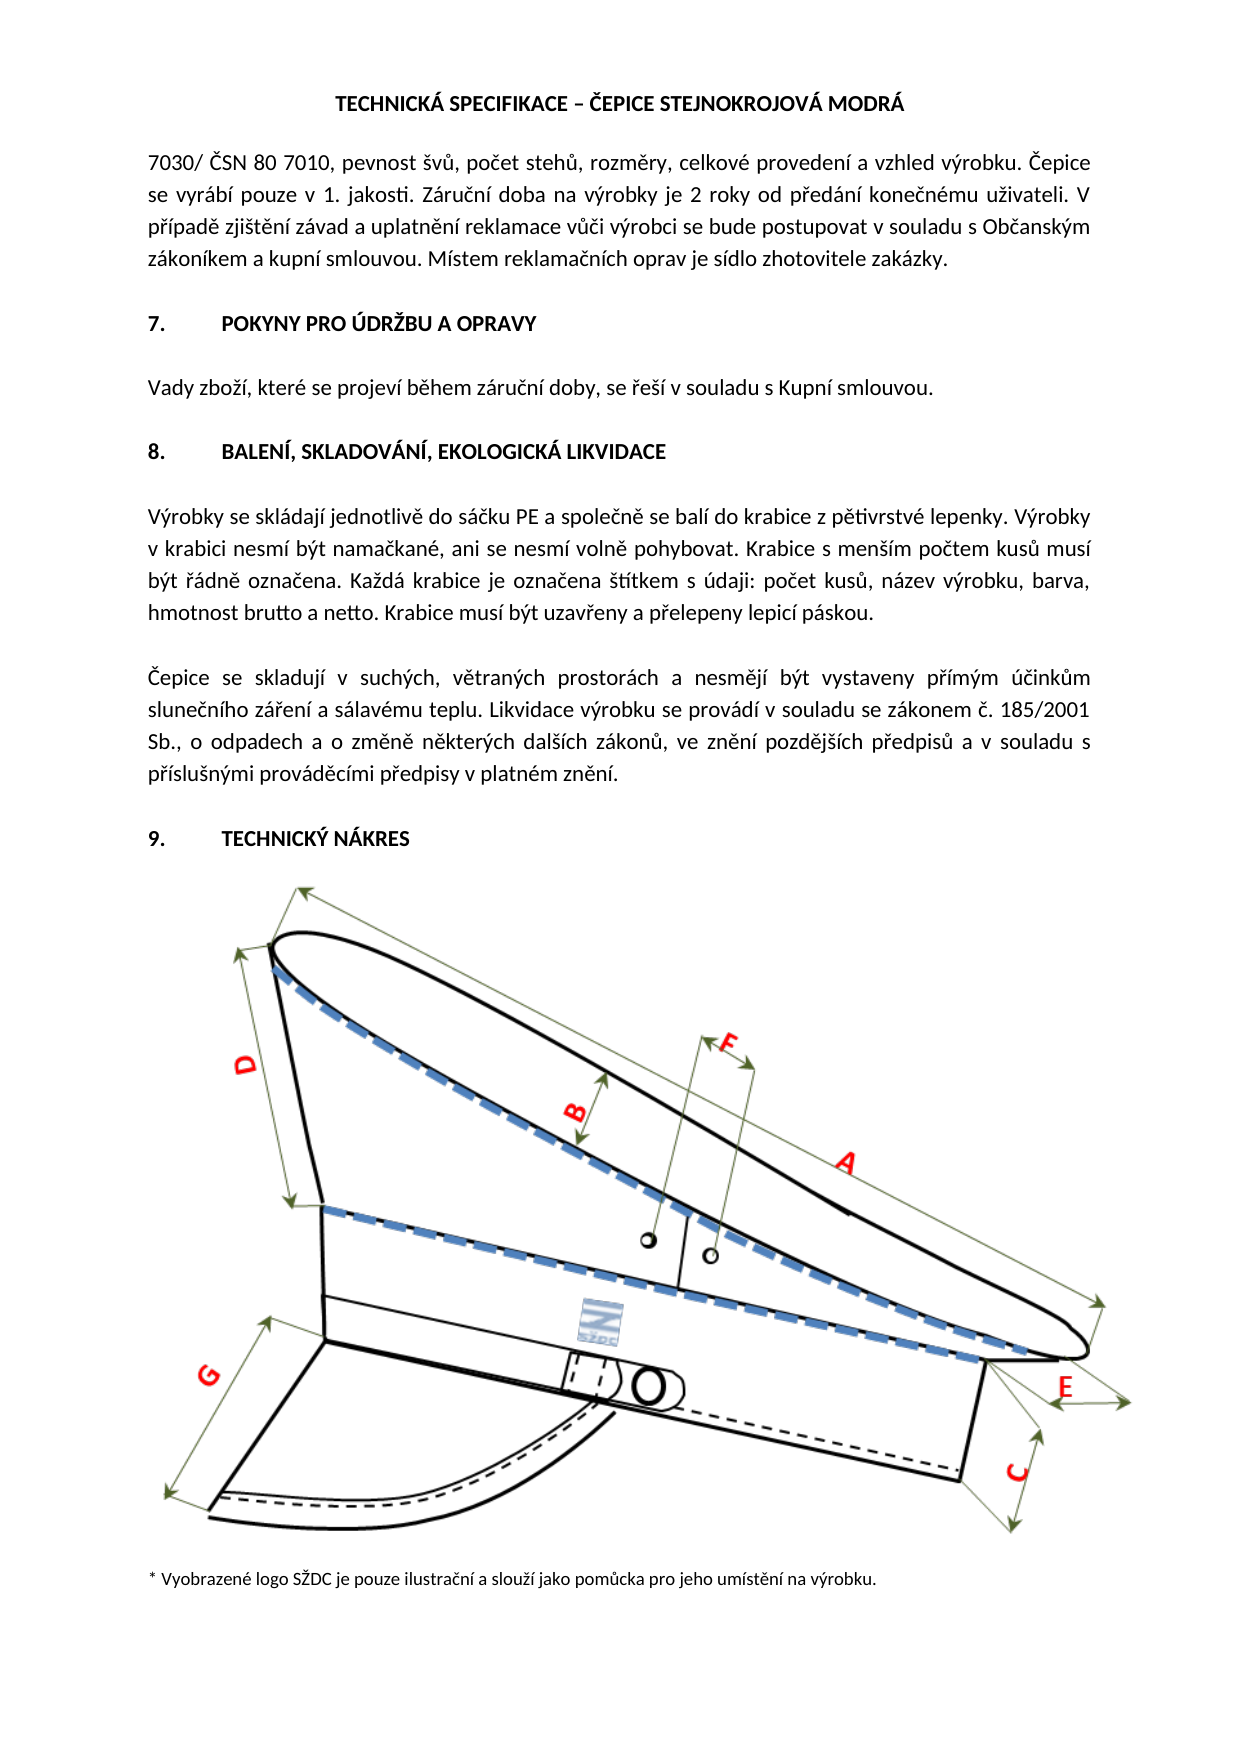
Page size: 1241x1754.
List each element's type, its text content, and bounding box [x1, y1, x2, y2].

text Vady zboží, které se projeví během záruční doby, se řeší v souladu s Kupní smlouvou. [148, 373, 1092, 401]
text * Vyobrazené logo SŽDC je pouze ilustrační a slouží jako pomůcka pro jeho umístění na výrobku. [148, 1567, 1092, 1590]
list TECHNICKÝ NÁKRES [148, 824, 1092, 852]
text Výrobky se skládají jednotlivě do sáčku PE a společně se balí do krabice z pětivrstvé lepenky. Výrobky v krabici nesmí být namačkané, ani se nesmí volně pohybovat. Krabice s menším počtem kusů musí být řádně označena. Každá krabice je označena štítkem s údaji: počet kusů, název výrobku, barva, hmotnost brutto a netto. Krabice musí být uzavřeny a přelepeny lepicí páskou. [148, 502, 1092, 626]
list BALENÍ, SKLADOVÁNÍ, EKOLOGICKÁ LIKVIDACE [148, 437, 1092, 465]
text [148, 148, 1092, 272]
list POKYNY PRO ÚDRŽBU A OPRAVY [148, 309, 1092, 337]
text Čepice se skladují v suchých, větraných prostorách a nesmějí být vystaveny přímým účinkům slunečního záření a sálavému teplu. Likvidace výrobku se provádí v souladu se zákonem č. 185/2001 Sb., o odpadech a o změně některých dalších zákonů, ve znění pozdějších předpisů a v souladu s příslušnými prováděcími předpisy v platném znění. [148, 663, 1092, 787]
picture [147, 870, 1148, 1549]
